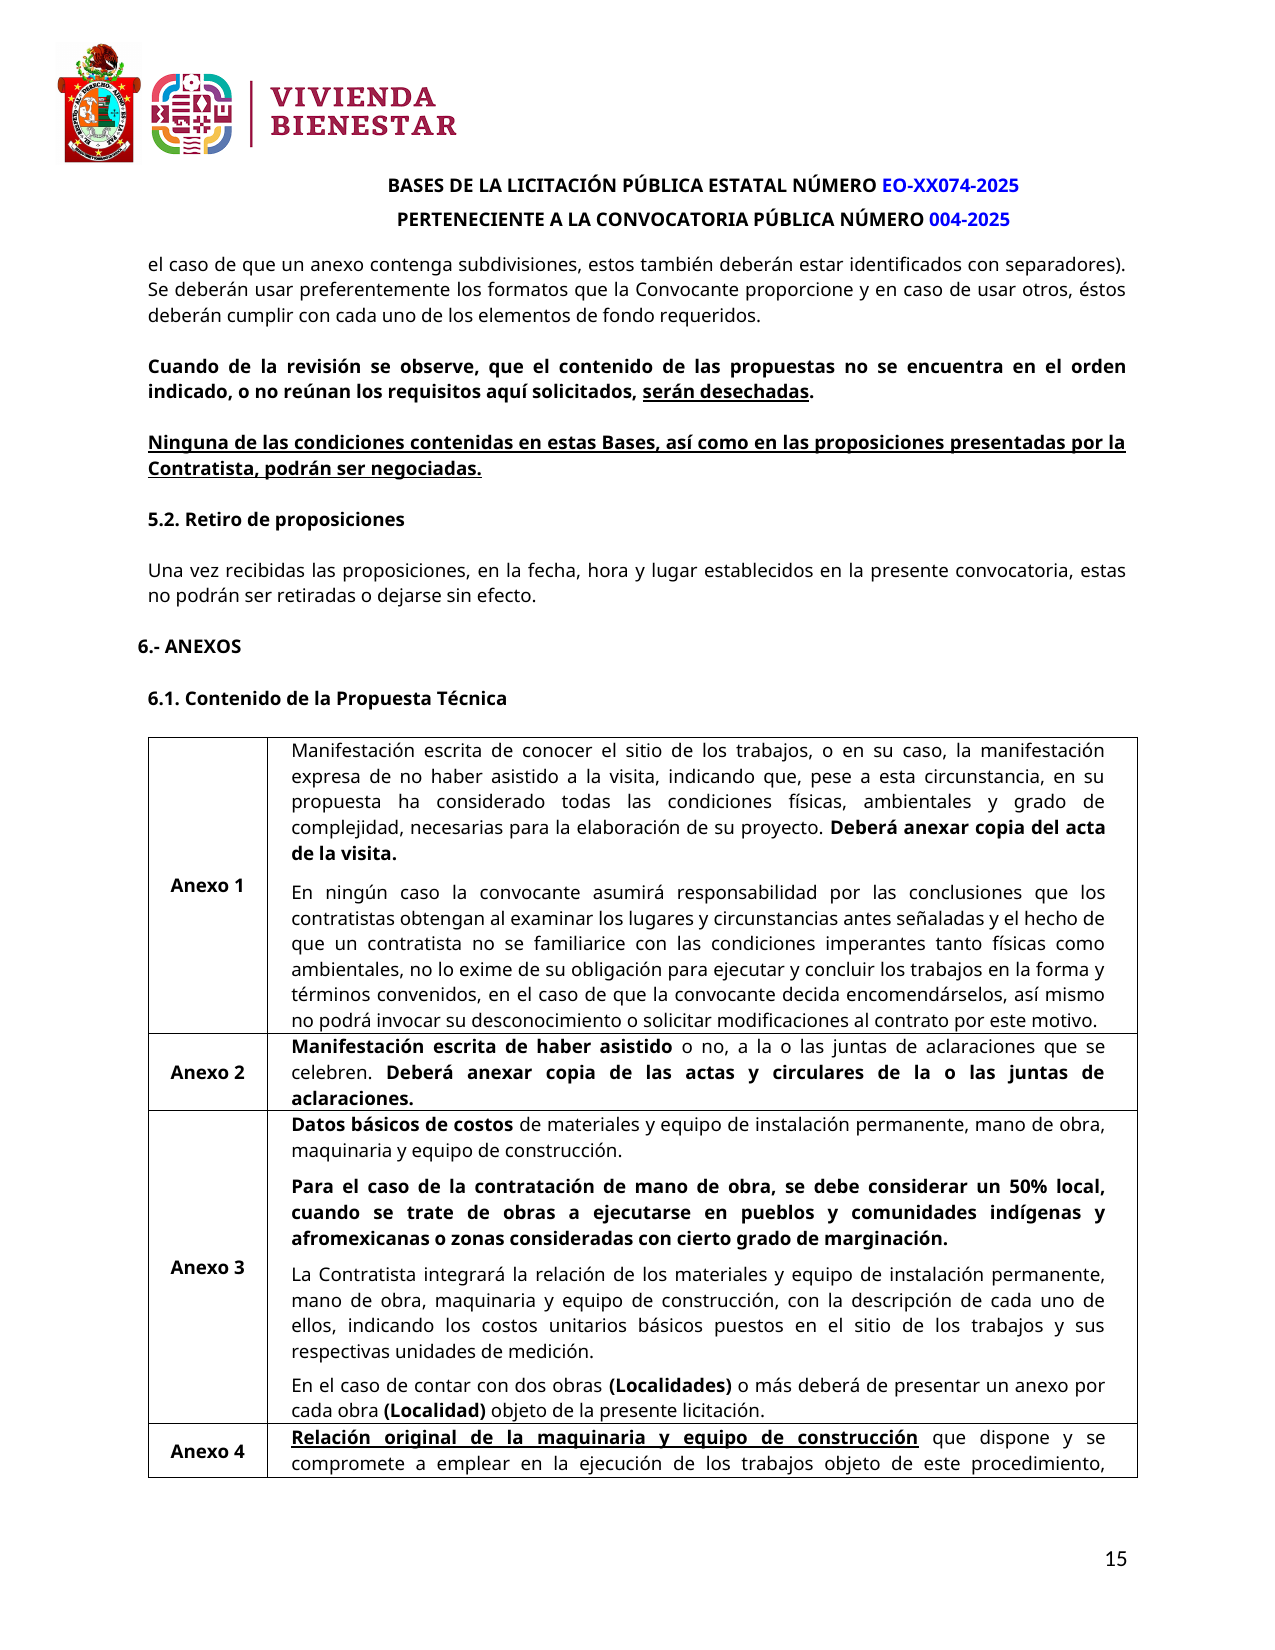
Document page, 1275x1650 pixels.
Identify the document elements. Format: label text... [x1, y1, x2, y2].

table_cell Anexo 4 [149, 1424, 267, 1477]
table_cell Anexo 2 [149, 1034, 267, 1110]
text 5.2. Retiro de proposiciones [148, 506, 1127, 532]
text Cuando de la revisión se observe, que el contenido de las propuestas no se encuentra en el orden indicado, o no reúnan los requisitos aquí solicitados, serán desechadas. [148, 353, 1127, 404]
picture [55, 42, 143, 165]
text Ninguna de las condiciones contenidas en estas Bases, así como en las proposiciones presentadas por la Contratista, podrán ser negociadas. [148, 430, 1127, 481]
picture [147, 66, 473, 163]
table_header Manifestación escrita de conocer el sitio de los trabajos, o en su caso, la manifestación expresa de no haber asistido a la visita, indicando que, pese a esta circunstancia, en su propuesta ha considerado todas las condiciones físicas, ambientales y grado de complejidad, necesarias para la elaboración de su proyecto. Deberá anexar copia del acta de la visita. En ningún caso la convocante asumirá responsabilidad por las conclusiones que los contratistas obtengan al examinar los lugares y circunstancias antes señaladas y el hecho de que un contratista no se familiarice con las condiciones imperantes tanto físicas como ambientales, no lo exime de su obligación para ejecutar y concluir los trabajos en la forma y términos convenidos, en el caso de que la convocante decida encomendárselos, así mismo no podrá invocar su desconocimiento o solicitar modificaciones al contrato por este motivo. [268, 738, 1137, 1033]
text 6.- ANEXOS [118, 634, 1127, 659]
text Una vez recibidas las proposiciones, en la fecha, hora y lugar establecidos en la presente convocatoria, estas no podrán ser retiradas o dejarse sin efecto. [148, 557, 1127, 608]
table_cell Manifestación escrita de haber asistido o no, a la o las juntas de aclaraciones que se celebren. Deberá anexar copia de las actas y circulares de la o las juntas de aclaraciones. [268, 1034, 1137, 1110]
table_cell Anexo 3 [149, 1111, 267, 1423]
text 6.1. Contenido de la Propuesta Técnica [148, 685, 1127, 710]
table_header Anexo 1 [149, 738, 267, 1033]
table_cell Datos básicos de costos de materiales y equipo de instalación permanente, mano de obra, maquinaria y equipo de construcción. Para el caso de la contratación de mano de obra, se debe considerar un 50% local, cuando se trate de obras a ejecutarse en pueblos y comunidades indígenas y afromexicanas o zonas consideradas con cierto grado de marginación. La Contratista integrará la relación de los materiales y equipo de instalación permanente, mano de obra, maquinaria y equipo de construcción, con la descripción de cada uno de ellos, indicando los costos unitarios básicos puestos en el sitio de los trabajos y sus respectivas unidades de medición. En el caso de contar con dos obras (Localidades) o más deberá de presentar un anexo por cada obra (Localidad) objeto de la presente licitación. [268, 1111, 1137, 1423]
